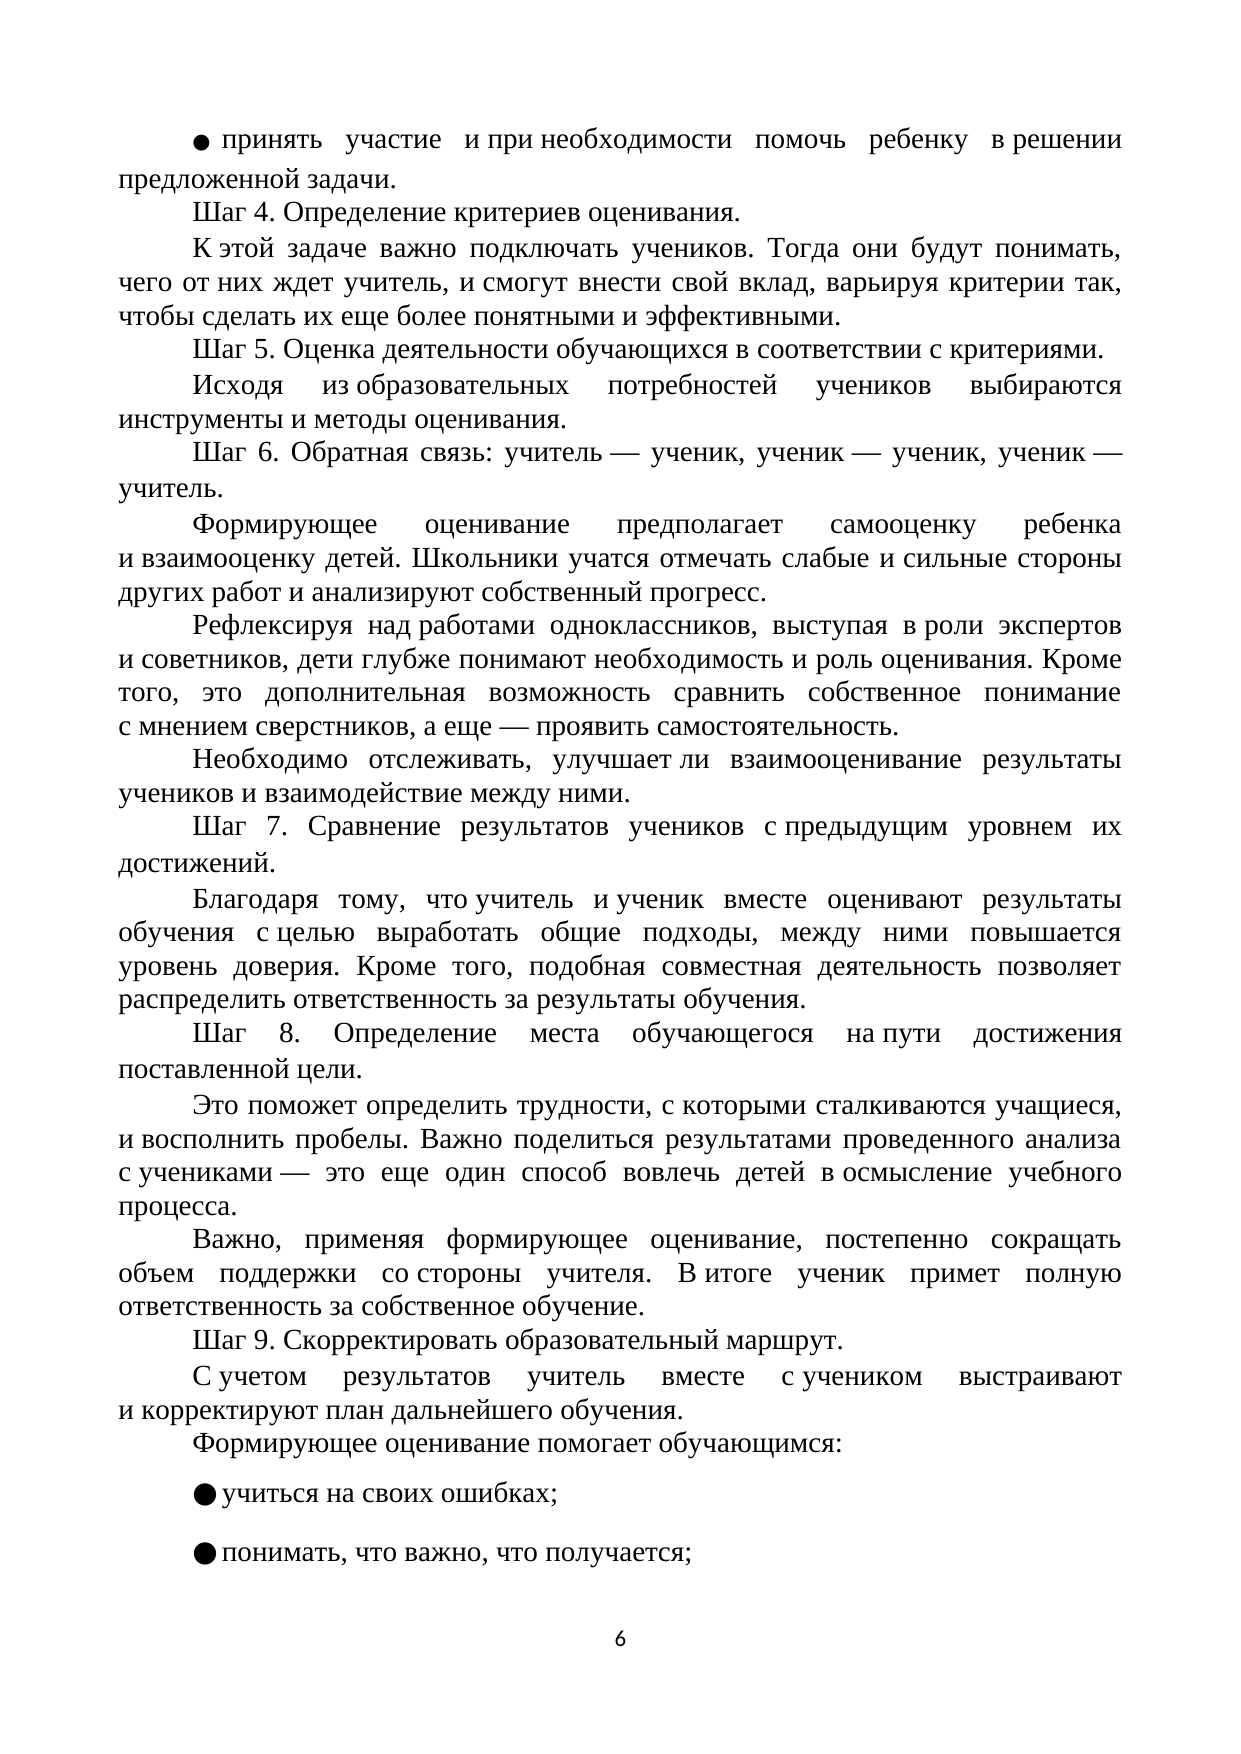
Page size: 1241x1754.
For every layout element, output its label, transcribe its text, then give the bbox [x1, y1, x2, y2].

text Исходя из образовательных потребностей учеников выбираются инструменты и методы оценивания. [118, 367, 1122, 434]
text Шаг 7. Сравнение результатов учеников с предыдущим уровнем их достижений. [118, 808, 1122, 878]
text С учетом результатов учитель вместе с учеником выстраивают и корректируют план дальнейшего обучения. [118, 1358, 1122, 1425]
text Шаг 9. Скорректировать образовательный маршрут. [118, 1322, 1122, 1356]
list учиться на своих ошибках; [118, 1459, 1122, 1519]
text Шаг 6. Обратная связь: учитель — ученик, ученик — ученик, ученик — учитель. [118, 434, 1122, 504]
text Шаг 8. Определение места обучающегося на пути достижения поставленной цели. [118, 1015, 1122, 1085]
text Шаг 4. Определение критериев оценивания. [118, 194, 1122, 228]
text Благодаря тому, что учитель и ученик вместе оценивают результаты обучения с целью выработать общие подходы, между ними повышается уровень доверия. Кроме того, подобная совместная деятельность позволяет распределить ответственность за результаты обучения. [118, 881, 1122, 1015]
list понимать, что важно, что получается; [118, 1519, 1122, 1578]
text Важно, применяя формирующее оценивание, постепенно сокращать объем поддержки со стороны учителя. В итоге ученик примет полную ответственность за собственное обучение. [118, 1221, 1122, 1322]
text Рефлексируя над работами одноклассников, выступая в роли экспертов и советников, дети глубже понимают необходимость и роль оценивания. Кроме того, это дополнительная возможность сравнить собственное понимание с мнением сверстников, а еще — проявить самостоятельность. [118, 607, 1122, 741]
text Это поможет определить трудности, с которыми сталкиваются учащиеся, и восполнить пробелы. Важно поделиться результатами проведенного анализа с учениками — это еще один способ вовлечь детей в осмысление учебного процесса. [118, 1087, 1122, 1221]
list принять участие и при необходимости помочь ребенку в решении предложенной задачи. [118, 118, 1122, 194]
text Необходимо отслеживать, улучшает ли взаимооценивание результаты учеников и взаимодействие между ними. [118, 741, 1122, 808]
text К этой задаче важно подключать учеников. Тогда они будут понимать, чего от них ждет учитель, и смогут внести свой вклад, варьируя критерии так, чтобы сделать их еще более понятными и эффективными. [118, 231, 1122, 331]
text Формирующее оценивание предполагает самооценку ребенка и взаимооценку детей. Школьники учатся отмечать слабые и сильные стороны других работ и анализируют собственный прогресс. [118, 507, 1122, 607]
text Шаг 5. Оценка деятельности обучающихся в соответствии с критериями. [118, 331, 1122, 365]
text Формирующее оценивание помогает обучающимся: [118, 1425, 1122, 1459]
